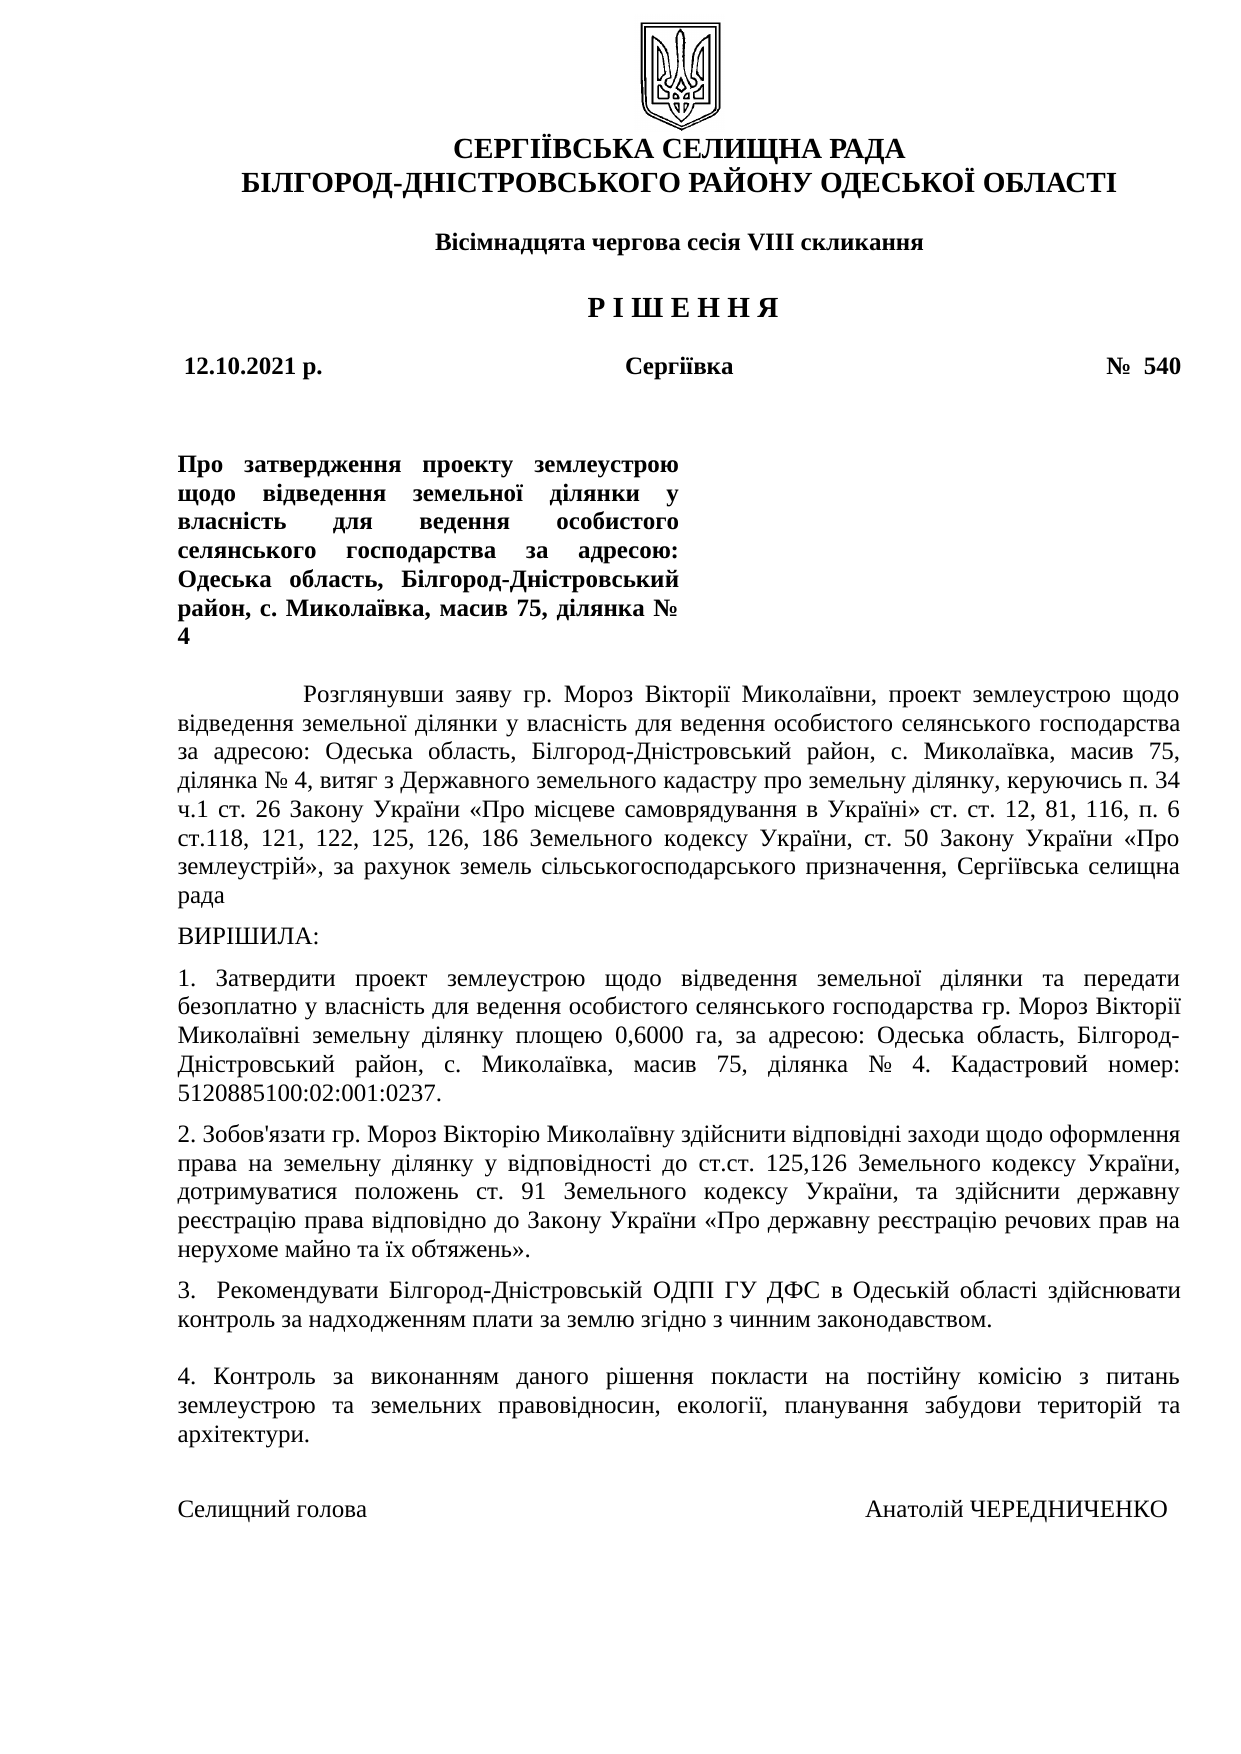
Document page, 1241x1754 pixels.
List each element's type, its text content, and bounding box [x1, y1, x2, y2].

text Сергіївка [536, 351, 822, 380]
text 2. Зобов'язати гр. Мороз Вікторію Миколаївну здійснити відповідні заходи щодо оформлення права на земельну ділянку у відповідності до ст.ст. 125,126 Земельного кодексу України, дотримуватися положень ст. 91 Земельного кодексу України, та здійснити державну реєстрацію права відповідно до Закону України «Про державну реєстрацію речових прав на нерухоме майно та їх обтяжень». [177, 1119, 1181, 1263]
text 12.10.2021 р. [177, 351, 463, 380]
text Селищний голова Анатолій ЧЕРЕДНИЧЕНКО [177, 1494, 1181, 1522]
text Розглянувши заяву гр. Мороз Вікторії Миколаївни, проект землеустрою щодо відведення земельної ділянки у власність для ведення особистого селянського господарства за адресою: Одеська область, Білгород-Дністровський район, с. Миколаївка, масив 75, ділянка № 4, витяг з Державного земельного кадастру про земельну ділянку, керуючись п. 34 ч.1 ст. 26 Закону України «Про місцеве самоврядування в Україні» ст. ст. 12, 81, 116, п. 6 ст.118, 121, 122, 125, 126, 186 Земельного кодексу України, ст. 50 Закону України «Про землеустрій», за рахунок земель сільськогосподарського призначення, Сергіївська селищна рада [177, 679, 1181, 909]
text 4. Контроль за виконанням даного рішення покласти на постійну комісію з питань землеустрою та земельних правовідносин, екології, планування забудови територій та архітектури. [177, 1361, 1181, 1448]
text ВИРІШИЛА: [177, 921, 1181, 950]
picture [633, 14, 725, 132]
text № 540 [896, 351, 1181, 380]
text 1. Затвердити проект землеустрою щодо відведення земельної ділянки та передати безоплатно у власність для ведення особистого селянського господарства гр. Мороз Вікторії Миколаївні земельну ділянку площею 0,6000 га, за адресою: Одеська область, Білгород-Дністровський район, с. Миколаївка, масив 75, ділянка № 4. Кадастровий номер: 5120885100:02:001:0237. [177, 963, 1181, 1106]
text Про затвердження проекту землеустрою щодо відведення земельної ділянки у власність для ведення особистого селянського господарства за адресою: Одеська область, Білгород-Дністровський район, с. Миколаївка, масив 75, ділянка № 4 [177, 449, 679, 650]
text 3. Рекомендувати Білгород-Дністровській ОДПІ ГУ ДФС в Одеській області здійснювати контроль за надходженням плати за землю згідно з чинним законодавством. [177, 1275, 1181, 1333]
